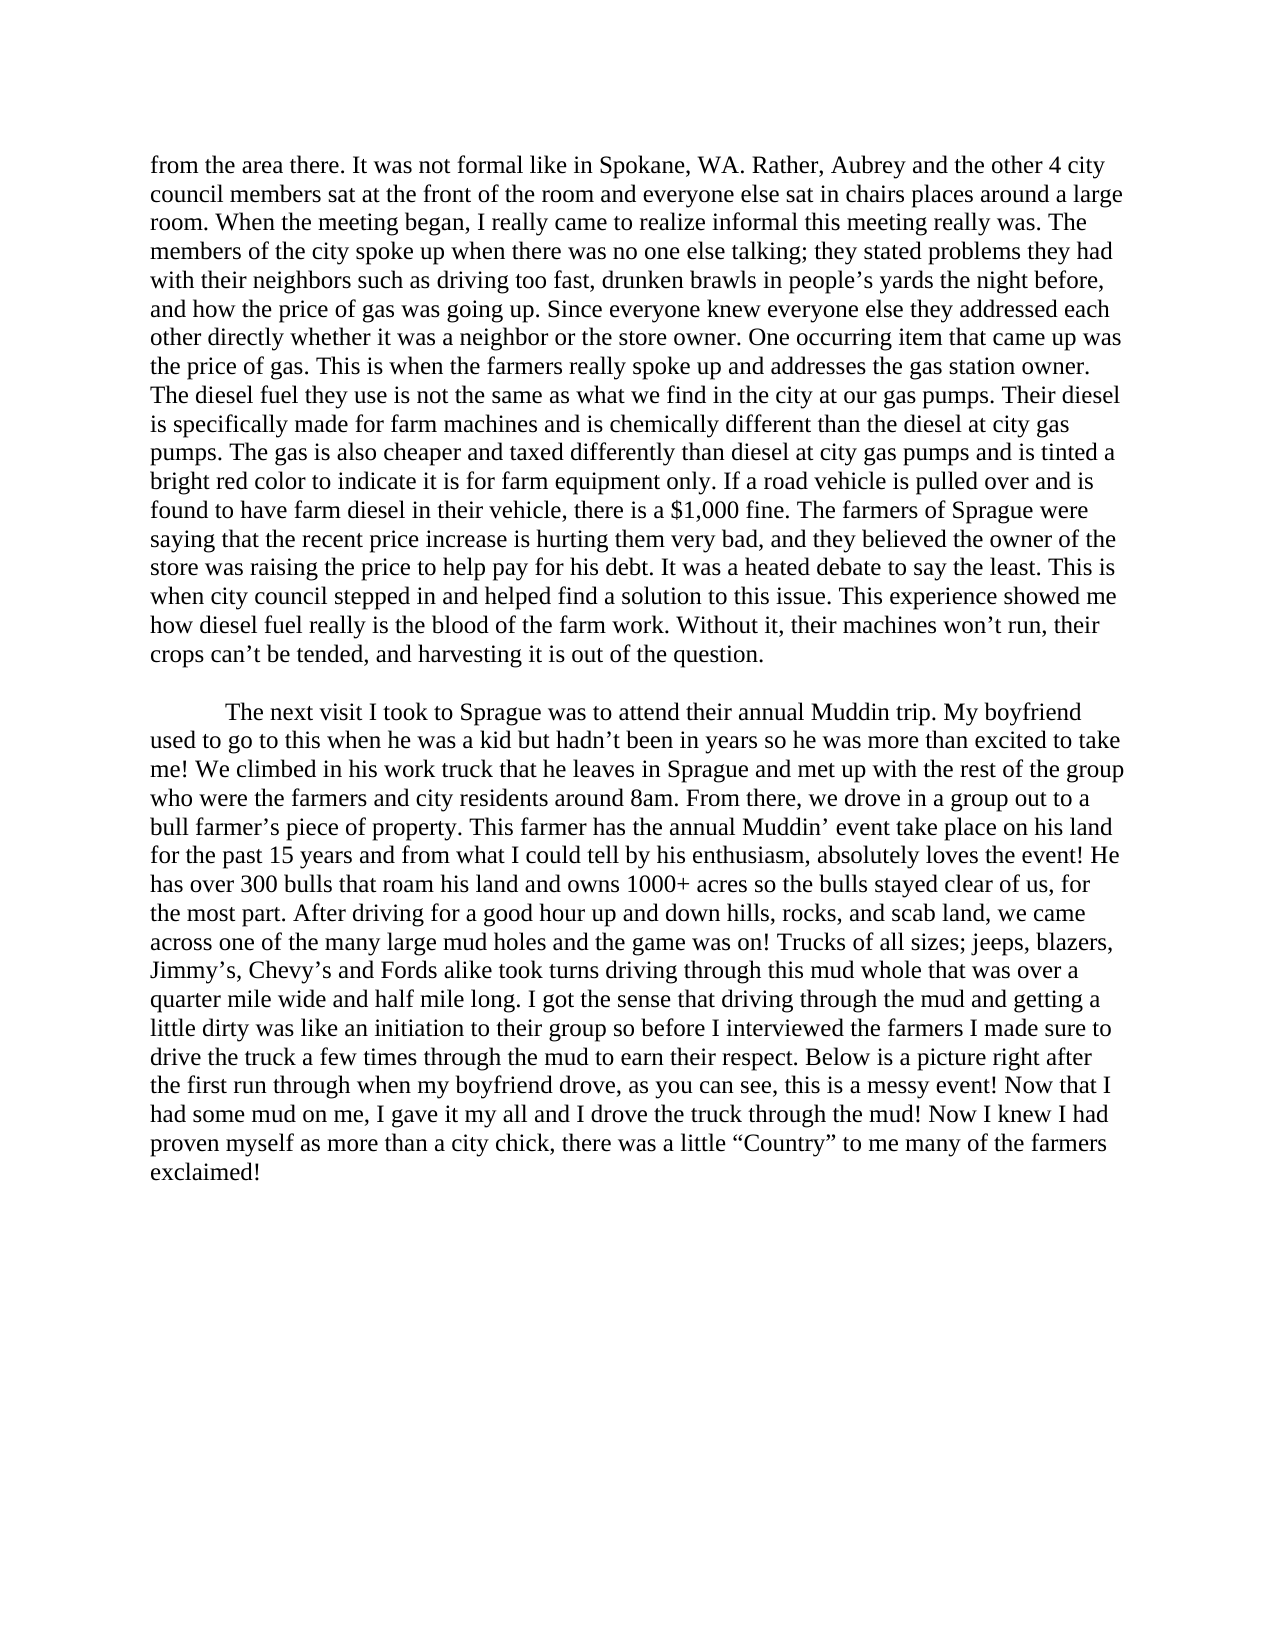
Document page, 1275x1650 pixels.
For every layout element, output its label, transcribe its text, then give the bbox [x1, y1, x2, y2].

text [150, 150, 1125, 667]
text The next visit I took to Sprague was to attend their annual Muddin trip. My boyfriend used to go to this when he was a kid but hadn’t been in years so he was more than excited to take me! We climbed in his work truck that he leaves in Sprague and met up with the rest of the group who were the farmers and city residents around 8am. From there, we drove in a group out to a bull farmer’s piece of property. This farmer has the annual Muddin’ event take place on his land for the past 15 years and from what I could tell by his enthusiasm, absolutely loves the event! He has over 300 bulls that roam his land and owns 1000+ acres so the bulls stayed clear of us, for the most part. After driving for a good hour up and down hills, rocks, and scab land, we came across one of the many large mud holes and the game was on! Trucks of all sizes; jeeps, blazers, Jimmy’s, Chevy’s and Fords alike took turns driving through this mud whole that was over a quarter mile wide and half mile long. I got the sense that driving through the mud and getting a little dirty was like an initiation to their group so before I interviewed the farmers I made sure to drive the truck a few times through the mud to earn their respect. Below is a picture right after the first run through when my boyfriend drove, as you can see, this is a messy event! Now that I had some mud on me, I gave it my all and I drove the truck through the mud! Now I knew I had proven myself as more than a city chick, there was a little “Country” to me many of the farmers exclaimed! [150, 697, 1125, 1185]
